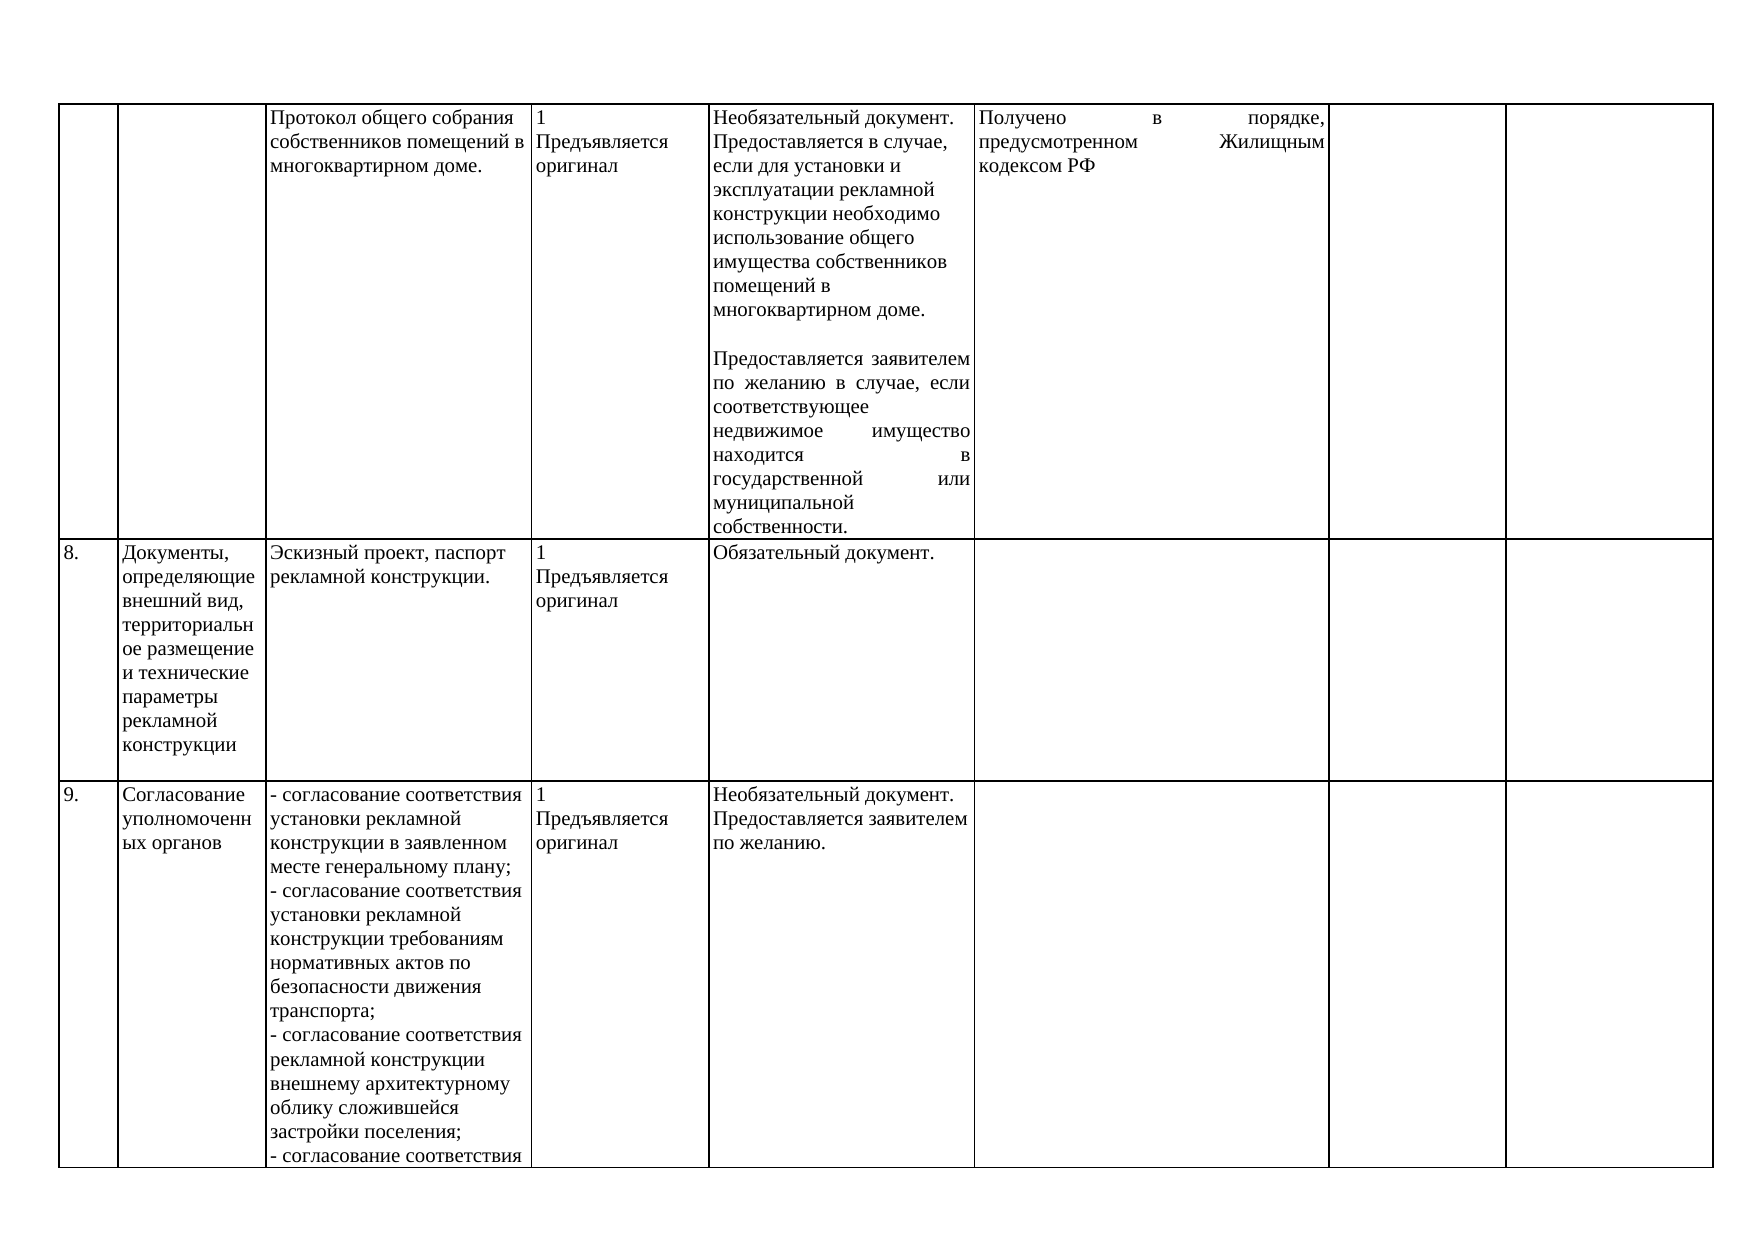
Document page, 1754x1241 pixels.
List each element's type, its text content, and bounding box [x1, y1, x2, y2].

table_cell 7. [60, 105, 117, 538]
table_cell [267, 782, 531, 1167]
table_cell 1 Предъявляется оригинал [532, 540, 708, 780]
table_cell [532, 782, 708, 1167]
table_cell Протокол общего собрания собственников помещений в многоквартирном доме. [267, 105, 531, 538]
table_cell [1330, 105, 1505, 538]
table_cell [975, 540, 1328, 780]
table_cell Обязательный документ. [710, 540, 974, 780]
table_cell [119, 105, 265, 538]
table_cell Документы, определяющие внешний вид, территориальное размещение и технические параметры рекламной конструкции [119, 540, 265, 780]
table_cell [1330, 540, 1505, 780]
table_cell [710, 782, 974, 1167]
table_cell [119, 782, 265, 1167]
table_cell [975, 782, 1328, 1167]
table_cell 8. [60, 540, 117, 780]
table_cell 9. [60, 782, 117, 1167]
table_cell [532, 105, 708, 538]
table_cell Эскизный проект, паспорт рекламной конструкции. [267, 540, 531, 780]
table_cell [1507, 105, 1712, 538]
table_cell [1507, 782, 1712, 1167]
table_cell Получено в порядке, предусмотренном Жилищным кодексом РФ [975, 105, 1328, 538]
table_cell [1507, 540, 1712, 780]
table_cell [1330, 782, 1505, 1167]
table_cell Необязательный документ. Предоставляется в случае, если для установки и эксплуатации рекламной конструкции необходимо использование общего имущества собственников помещений в многоквартирном доме. Предоставляется заявителем по желанию в случае, если соответствующее недвижимое имущество находится в государственной или муниципальной собственности. [710, 105, 974, 538]
